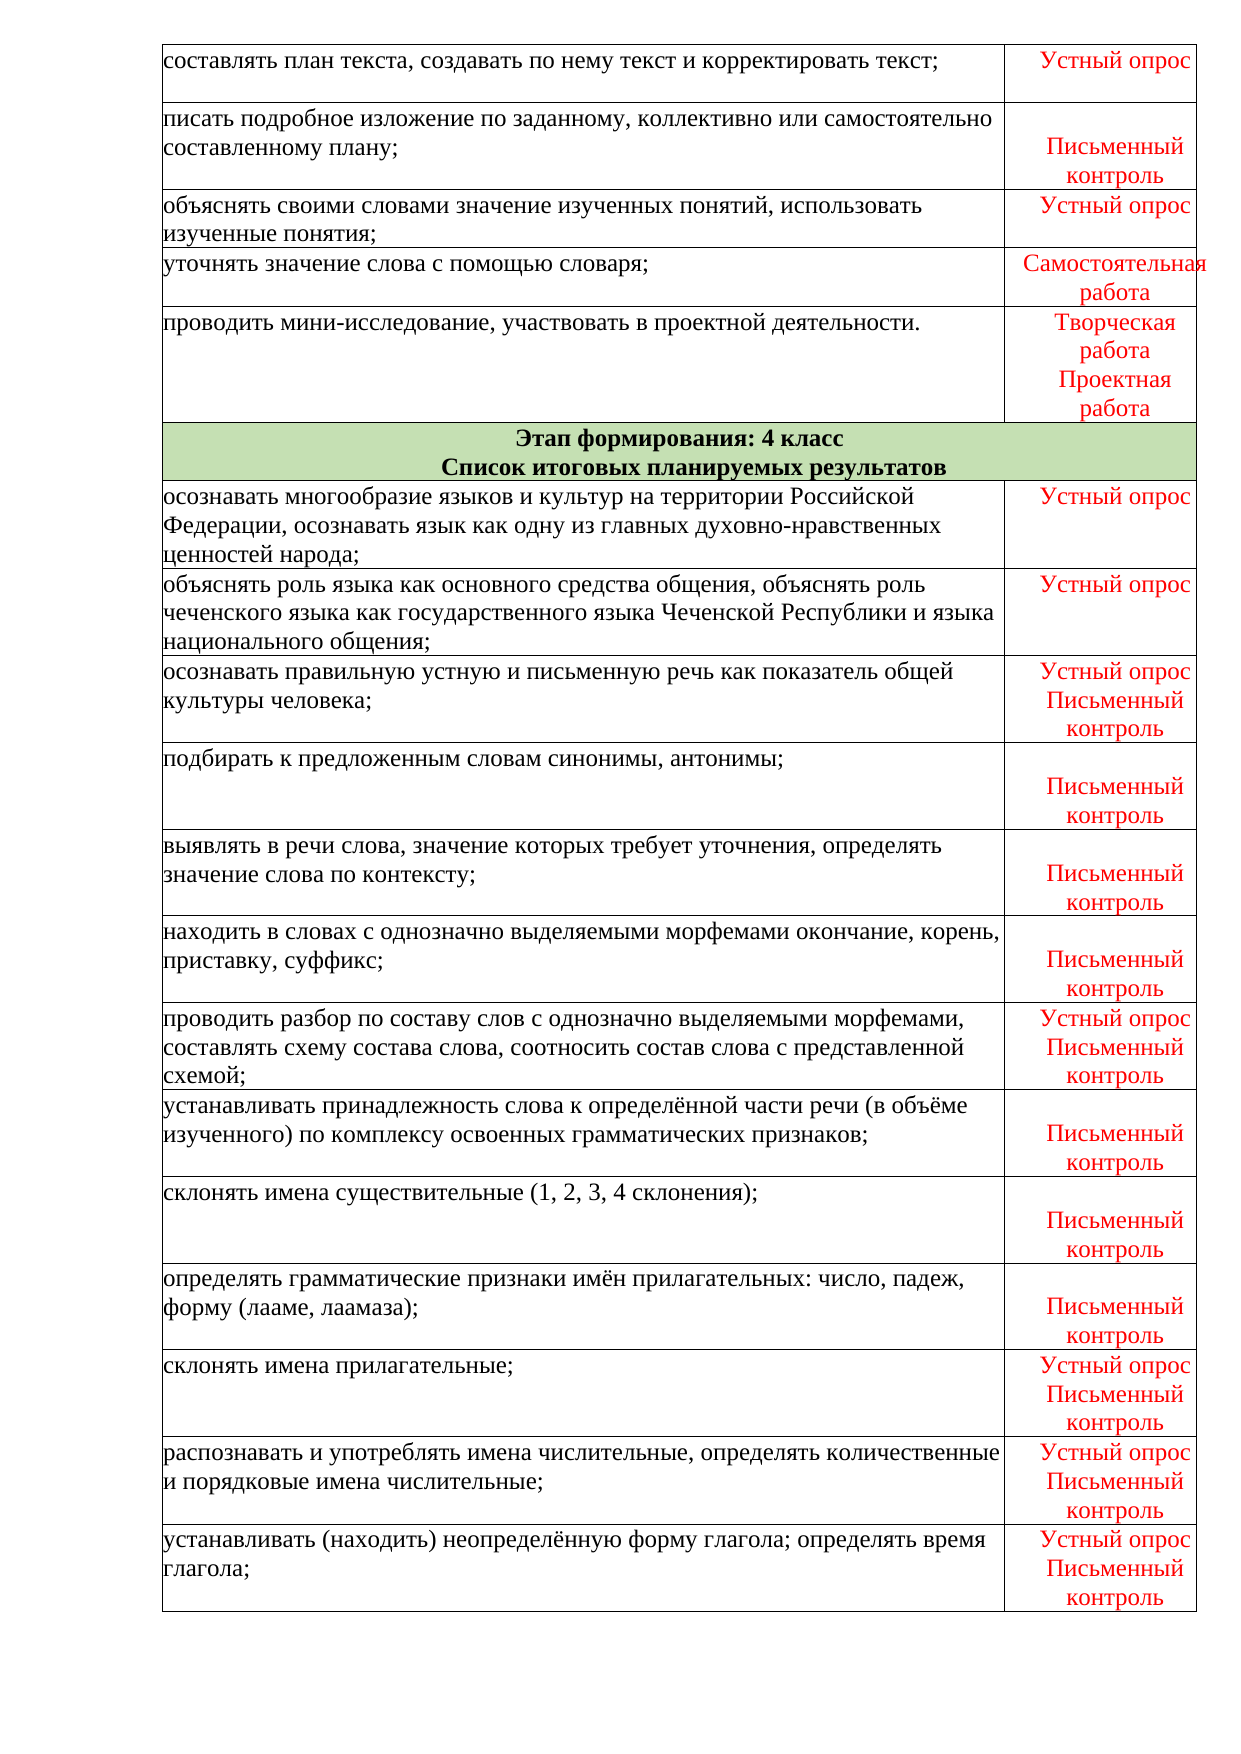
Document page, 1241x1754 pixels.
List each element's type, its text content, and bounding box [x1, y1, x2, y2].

table_cell определять грамматические признаки имён прилагательных: число, падеж, форму (лааме, лаамаза); [163, 1264, 1004, 1349]
table_cell Устный опрос [1005, 190, 1196, 247]
table_cell объяснять своими словами значение изученных понятий, использовать изученные понятия; [163, 190, 1004, 247]
table_cell устанавливать принадлежность слова к определённой части речи (в объёме изученного) по комплексу освоенных грамматических признаков; [163, 1090, 1004, 1176]
table_cell Творческая работа Проектная работа [1005, 307, 1196, 422]
table_cell Письменный контроль [1005, 743, 1196, 829]
table_cell Письменный контроль [1005, 830, 1196, 915]
table_cell составлять план текста, создавать по нему текст и корректировать текст; [163, 45, 1004, 102]
table_cell объяснять роль языка как основного средства общения, объяснять роль чеченского языка как государственного языка Чеченской Республики и языка национального общения; [163, 569, 1004, 655]
table_cell Устный опрос [1005, 481, 1196, 568]
table_cell Самостоятельная работа [1005, 248, 1196, 306]
table_cell склонять имена существительные (1, 2, 3, 4 склонения); [163, 1177, 1004, 1262]
table_cell склонять имена прилагательные; [163, 1350, 1004, 1436]
table_cell Устный опрос [1005, 569, 1196, 655]
table_cell подбирать к предложенным словам синонимы, антонимы; [163, 743, 1004, 829]
table_cell Письменный контроль [1005, 103, 1196, 189]
table_cell Письменный контроль [1005, 1264, 1196, 1349]
table_cell осознавать многообразие языков и культур на территории Российской Федерации, осознавать язык как одну из главных духовно-нравственных ценностей народа; [163, 481, 1004, 568]
table_cell Этап формирования: 4 класс Список итоговых планируемых результатов [163, 423, 1196, 480]
table_cell Устный опрос [1005, 45, 1196, 102]
table_cell выявлять в речи слова, значение которых требует уточнения, определять значение слова по контексту; [163, 830, 1004, 915]
table_cell Устный опрос Письменный контроль [1005, 1003, 1196, 1089]
table_cell распознавать и употреблять имена числительные, определять количественные и порядковые имена числительные; [163, 1437, 1004, 1523]
table_cell проводить разбор по составу слов с однозначно выделяемыми морфемами, составлять схему состава слова, соотносить состав слова с представленной схемой; [163, 1003, 1004, 1089]
table_cell Устный опрос Письменный контроль [1005, 1350, 1196, 1436]
table_cell уточнять значение слова с помощью словаря; [163, 248, 1004, 306]
table_cell Устный опрос Письменный контроль [1005, 656, 1196, 742]
table_cell Письменный контроль [1005, 1177, 1196, 1262]
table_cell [1005, 1525, 1196, 1611]
table_cell находить в словах с однозначно выделяемыми морфемами окончание, корень, приставку, суффикс; [163, 916, 1004, 1002]
table_cell Устный опрос Письменный контроль [1005, 1437, 1196, 1523]
table_cell Письменный контроль [1005, 916, 1196, 1002]
table_cell устанавливать (находить) неопределённую форму глагола; определять время глагола; [163, 1525, 1004, 1611]
table_cell писать подробное изложение по заданному, коллективно или самостоятельно составленному плану; [163, 103, 1004, 189]
table_cell осознавать правильную устную и письменную речь как показатель общей культуры человека; [163, 656, 1004, 742]
table_cell проводить мини-исследование, участвовать в проектной деятельности. [163, 307, 1004, 422]
table_cell Письменный контроль [1005, 1090, 1196, 1176]
